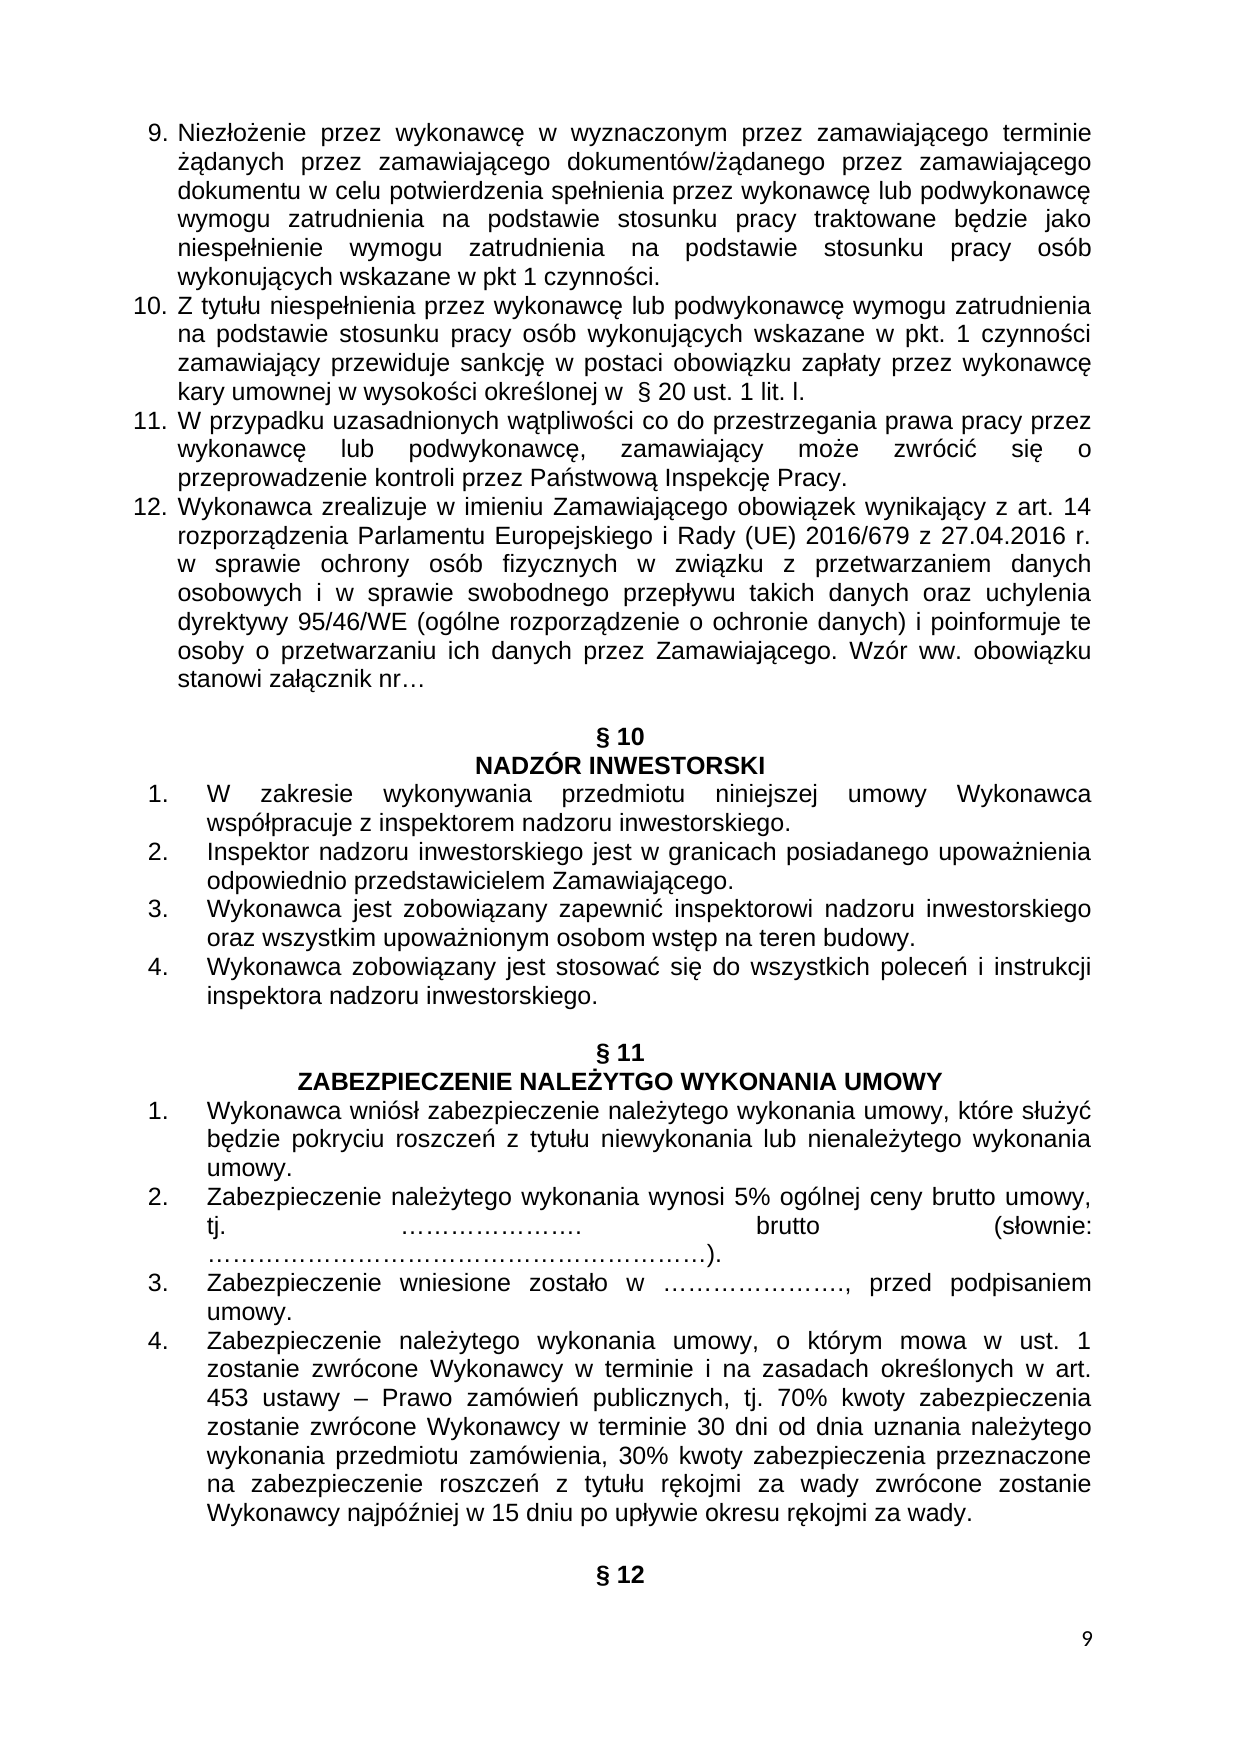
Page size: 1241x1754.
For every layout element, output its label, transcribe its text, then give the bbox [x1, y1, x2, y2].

list Zabezpieczenie należytego wykonania umowy, o którym mowa w ust. 1 zostanie zwrócone Wykonawcy w terminie i na zasadach określonych w art. 453 ustawy – Prawo zamówień publicznych, tj. 70% kwoty zabezpieczenia zostanie zwrócone Wykonawcy w terminie 30 dni od dnia uznania należytego wykonania przedmiotu zamówienia, 30% kwoty zabezpieczenia przeznaczone na zabezpieczenie roszczeń z tytułu rękojmi za wady zwrócone zostanie Wykonawcy najpóźniej w 15 dniu po upływie okresu rękojmi za wady. [148, 1326, 1093, 1527]
list Wykonawca wniósł zabezpieczenie należytego wykonania umowy, które służyć będzie pokryciu roszczeń z tytułu niewykonania lub nienależytego wykonania umowy. [148, 1096, 1093, 1182]
list Zabezpieczenie wniesione zostało w …………………., przed podpisaniem umowy. [148, 1268, 1093, 1326]
list Niezłożenie przez wykonawcę w wyznaczonym przez zamawiającego terminie żądanych przez zamawiającego dokumentów/żądanego przez zamawiającego dokumentu w celu potwierdzenia spełnienia przez wykonawcę lub podwykonawcę wymogu zatrudnienia na podstawie stosunku pracy traktowane będzie jako niespełnienie wymogu zatrudnienia na podstawie stosunku pracy osób wykonujących wskazane w pkt 1 czynności. [148, 118, 1093, 291]
text § 12 [148, 1560, 1093, 1589]
list W zakresie wykonywania przedmiotu niniejszej umowy Wykonawca współpracuje z inspektorem nadzoru inwestorskiego. [148, 779, 1093, 837]
text § 10 [148, 722, 1093, 751]
text § 11 [148, 1038, 1093, 1067]
list Inspektor nadzoru inwestorskiego jest w granicach posiadanego upoważnienia odpowiednio przedstawicielem Zamawiającego. [148, 837, 1093, 894]
list Wykonawca zrealizuje w imieniu Zamawiającego obowiązek wynikający z art. 14 rozporządzenia Parlamentu Europejskiego i Rady (UE) 2016/679 z 27.04.2016 r. w sprawie ochrony osób fizycznych w związku z przetwarzaniem danych osobowych i w sprawie swobodnego przepływu takich danych oraz uchylenia dyrektywy 95/46/WE (ogólne rozporządzenie o ochronie danych) i poinformuje te osoby o przetwarzaniu ich danych przez Zamawiającego. Wzór ww. obowiązku stanowi załącznik nr… [133, 492, 1093, 693]
list W przypadku uzasadnionych wątpliwości co do przestrzegania prawa pracy przez wykonawcę lub podwykonawcę, zamawiający może zwrócić się o przeprowadzenie kontroli przez Państwową Inspekcję Pracy. [133, 406, 1093, 492]
list Z tytułu niespełnienia przez wykonawcę lub podwykonawcę wymogu zatrudnienia na podstawie stosunku pracy osób wykonujących wskazane w pkt. 1 czynności zamawiający przewiduje sankcję w postaci obowiązku zapłaty przez wykonawcę kary umownej w wysokości określonej w § 20 ust. 1 lit. l. [133, 291, 1093, 406]
list Wykonawca zobowiązany jest stosować się do wszystkich poleceń i instrukcji inspektora nadzoru inwestorskiego. [148, 952, 1093, 1009]
list Zabezpieczenie należytego wykonania wynosi 5% ogólnej ceny brutto umowy, tj. …………………. brutto (słownie: ……………………………………………………). [148, 1182, 1093, 1268]
text ZABEZPIECZENIE NALEŻYTGO WYKONANIA UMOWY [148, 1067, 1093, 1096]
list Wykonawca jest zobowiązany zapewnić inspektorowi nadzoru inwestorskiego oraz wszystkim upoważnionym osobom wstęp na teren budowy. [148, 894, 1093, 952]
text NADZÓR INWESTORSKI [148, 751, 1093, 779]
